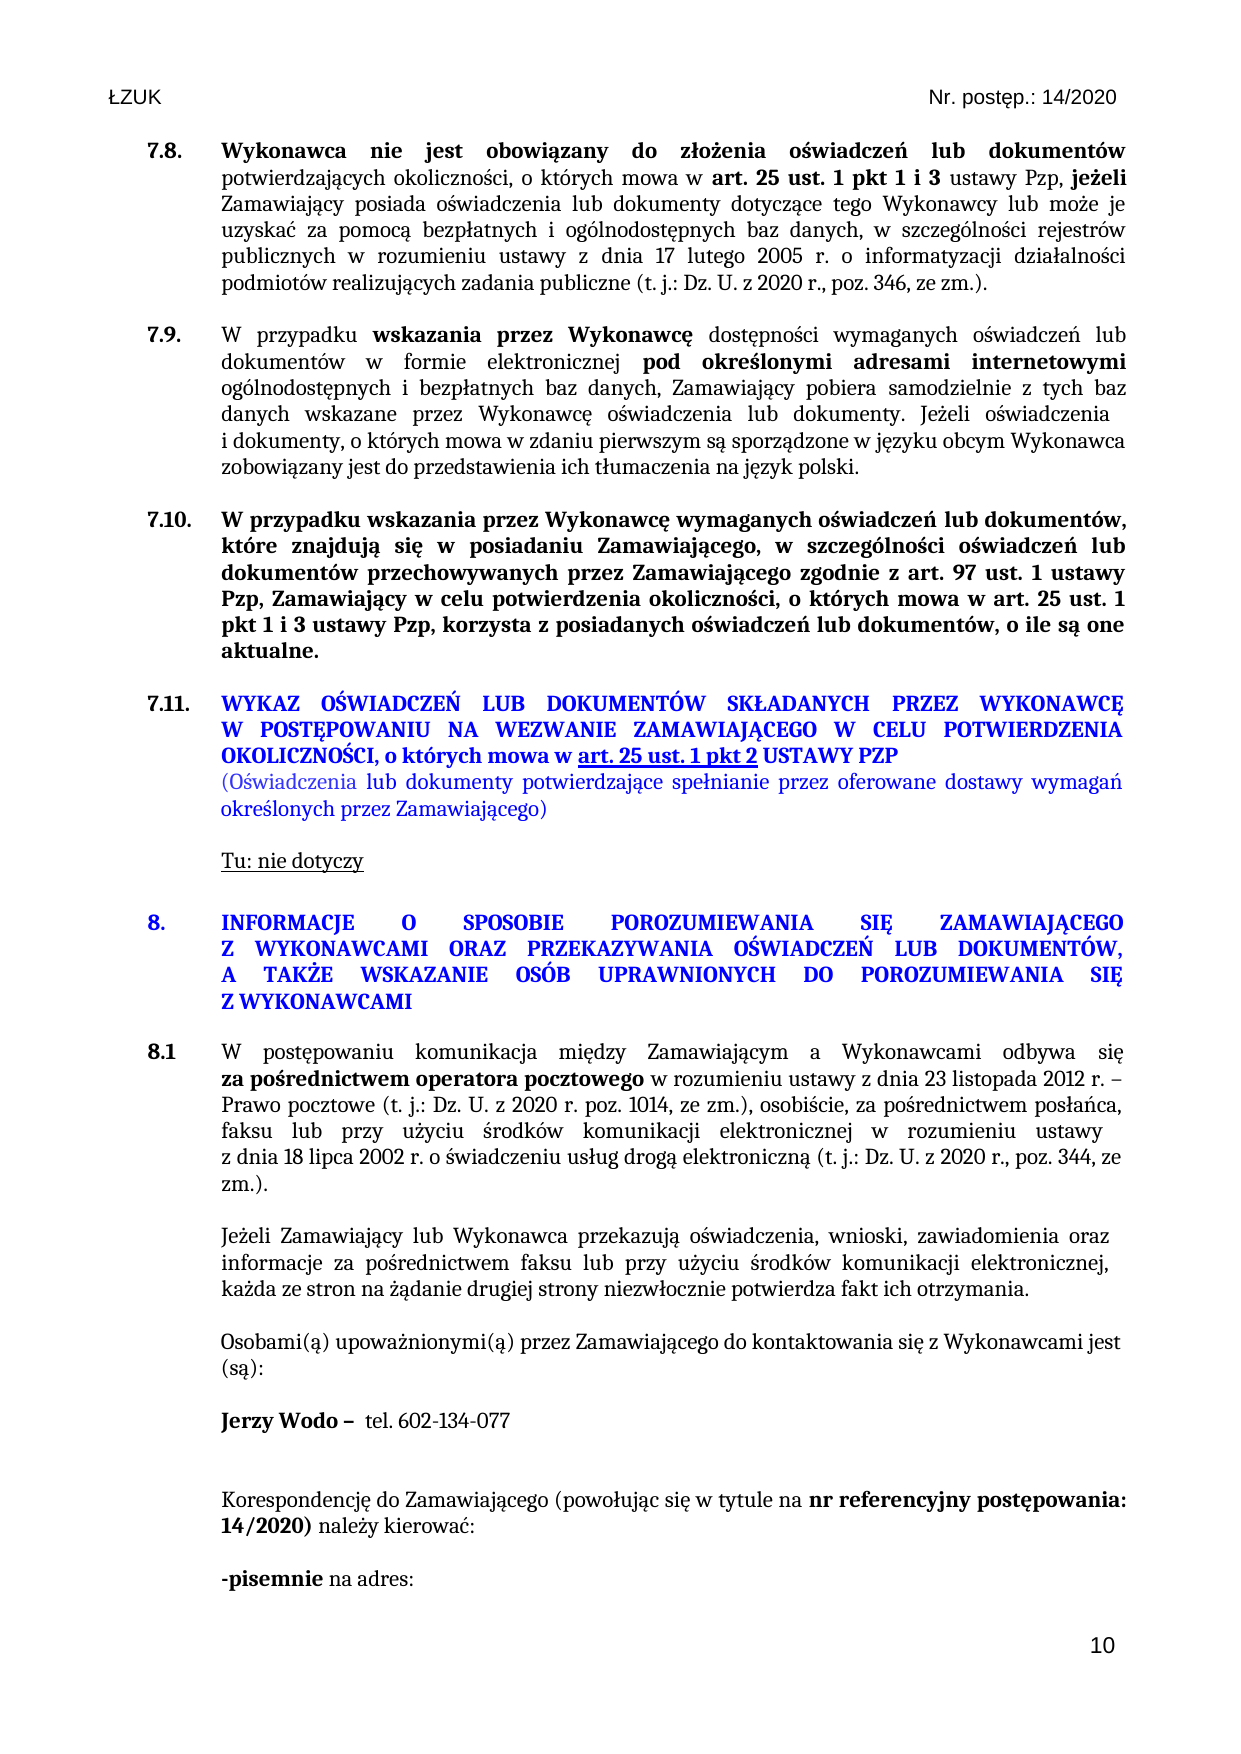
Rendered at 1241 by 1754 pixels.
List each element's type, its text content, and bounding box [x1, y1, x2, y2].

text Jeżeli Zamawiający lub Wykonawca przekazują oświadczenia, wnioski, zawiadomienia oraz informacje za pośrednictwem faksu lub przy użyciu środków komunikacji elektronicznej, każda ze stron na żądanie drugiej strony niezwłocznie potwierdza fakt ich otrzymania. [221, 1223, 1111, 1302]
subtitle W przypadku wskazania przez Wykonawcę wymaganych oświadczeń lub dokumentów, które znajdują się w posiadaniu Zamawiającego, w szczególności oświadczeń lub dokumentów przechowywanych przez Zamawiającego zgodnie z art. 97 ust. 1 ustawy Pzp, Zamawiający w celu potwierdzenia okoliczności, o których mowa w art. 25 ust. 1 pkt 1 i 3 ustawy Pzp, korzysta z posiadanych oświadczeń lub dokumentów, o ile są one aktualne. [147, 506, 1127, 664]
subtitle INFORMACJE O SPOSOBIE POROZUMIEWANIA SIĘ ZAMAWIAJĄCEGO Z WYKONAWCAMI ORAZ PRZEKAZYWANIA OŚWIADCZEŃ LUB DOKUMENTÓW, A TAKŻE WSKAZANIE OSÓB UPRAWNIONYCH DO POROZUMIEWANIA SIĘ Z WYKONAWCAMI [147, 909, 1123, 1015]
text Tu: nie dotyczy [221, 848, 1123, 874]
list W postępowaniu komunikacja między Zamawiającym a Wykonawcami odbywa się za pośrednictwem operatora pocztowego w rozumieniu ustawy z dnia 23 listopada 2012 r. – Prawo pocztowe (t. j.: Dz. U. z 2020 r. poz. 1014, ze zm.), osobiście, za pośrednictwem posłańca, faksu lub przy użyciu środków komunikacji elektronicznej w rozumieniu ustawy z dnia 18 lipca 2002 r. o świadczeniu usług drogą elektroniczną (t. j.: Dz. U. z 2020 r., poz. 344, ze zm.). [147, 1039, 1123, 1196]
list W przypadku wskazania przez Wykonawcę dostępności wymaganych oświadczeń lub dokumentów w formie elektronicznej pod określonymi adresami internetowymi ogólnodostępnych i bezpłatnych baz danych, Zamawiający pobiera samodzielnie z tych baz danych wskazane przez Wykonawcę oświadczenia lub dokumenty. Jeżeli oświadczenia i dokumenty, o których mowa w zdaniu pierwszym są sporządzone w języku obcym Wykonawca zobowiązany jest do przedstawienia ich tłumaczenia na język polski. [147, 322, 1127, 480]
subtitle WYKAZ OŚWIADCZEŃ LUB DOKUMENTÓW SKŁADANYCH PRZEZ WYKONAWCĘ W POSTĘPOWANIU NA WEZWANIE ZAMAWIAJĄCEGO W CELU POTWIERDZENIA OKOLICZNOŚCI, o których mowa w art. 25 ust. 1 pkt 2 USTAWY PZP [147, 690, 1123, 769]
text -pisemnie na adres: [221, 1566, 1123, 1592]
list Wykonawca nie jest obowiązany do złożenia oświadczeń lub dokumentów potwierdzających okoliczności, o których mowa w art. 25 ust. 1 pkt 1 i 3 ustawy Pzp, jeżeli Zamawiający posiada oświadczenia lub dokumenty dotyczące tego Wykonawcy lub może je uzyskać za pomocą bezpłatnych i ogólnodostępnych baz danych, w szczególności rejestrów publicznych w rozumieniu ustawy z dnia 17 lutego 2005 r. o informatyzacji działalności podmiotów realizujących zadania publiczne (t. j.: Dz. U. z 2020 r., poz. 346, ze zm.). [147, 138, 1127, 296]
text Jerzy Wodo – tel. 602-134-077 [221, 1407, 1002, 1434]
text Korespondencję do Zamawiającego (powołując się w tytule na nr referencyjny postępowania: 14/2020) należy kierować: [221, 1486, 1127, 1539]
text Osobami(ą) upoważnionymi(ą) przez Zamawiającego do kontaktowania się z Wykonawcami jest (są): [221, 1328, 1123, 1381]
text (Oświadczenia lub dokumenty potwierdzające spełnianie przez oferowane dostawy wymagań określonych przez Zamawiającego) [221, 769, 1123, 822]
